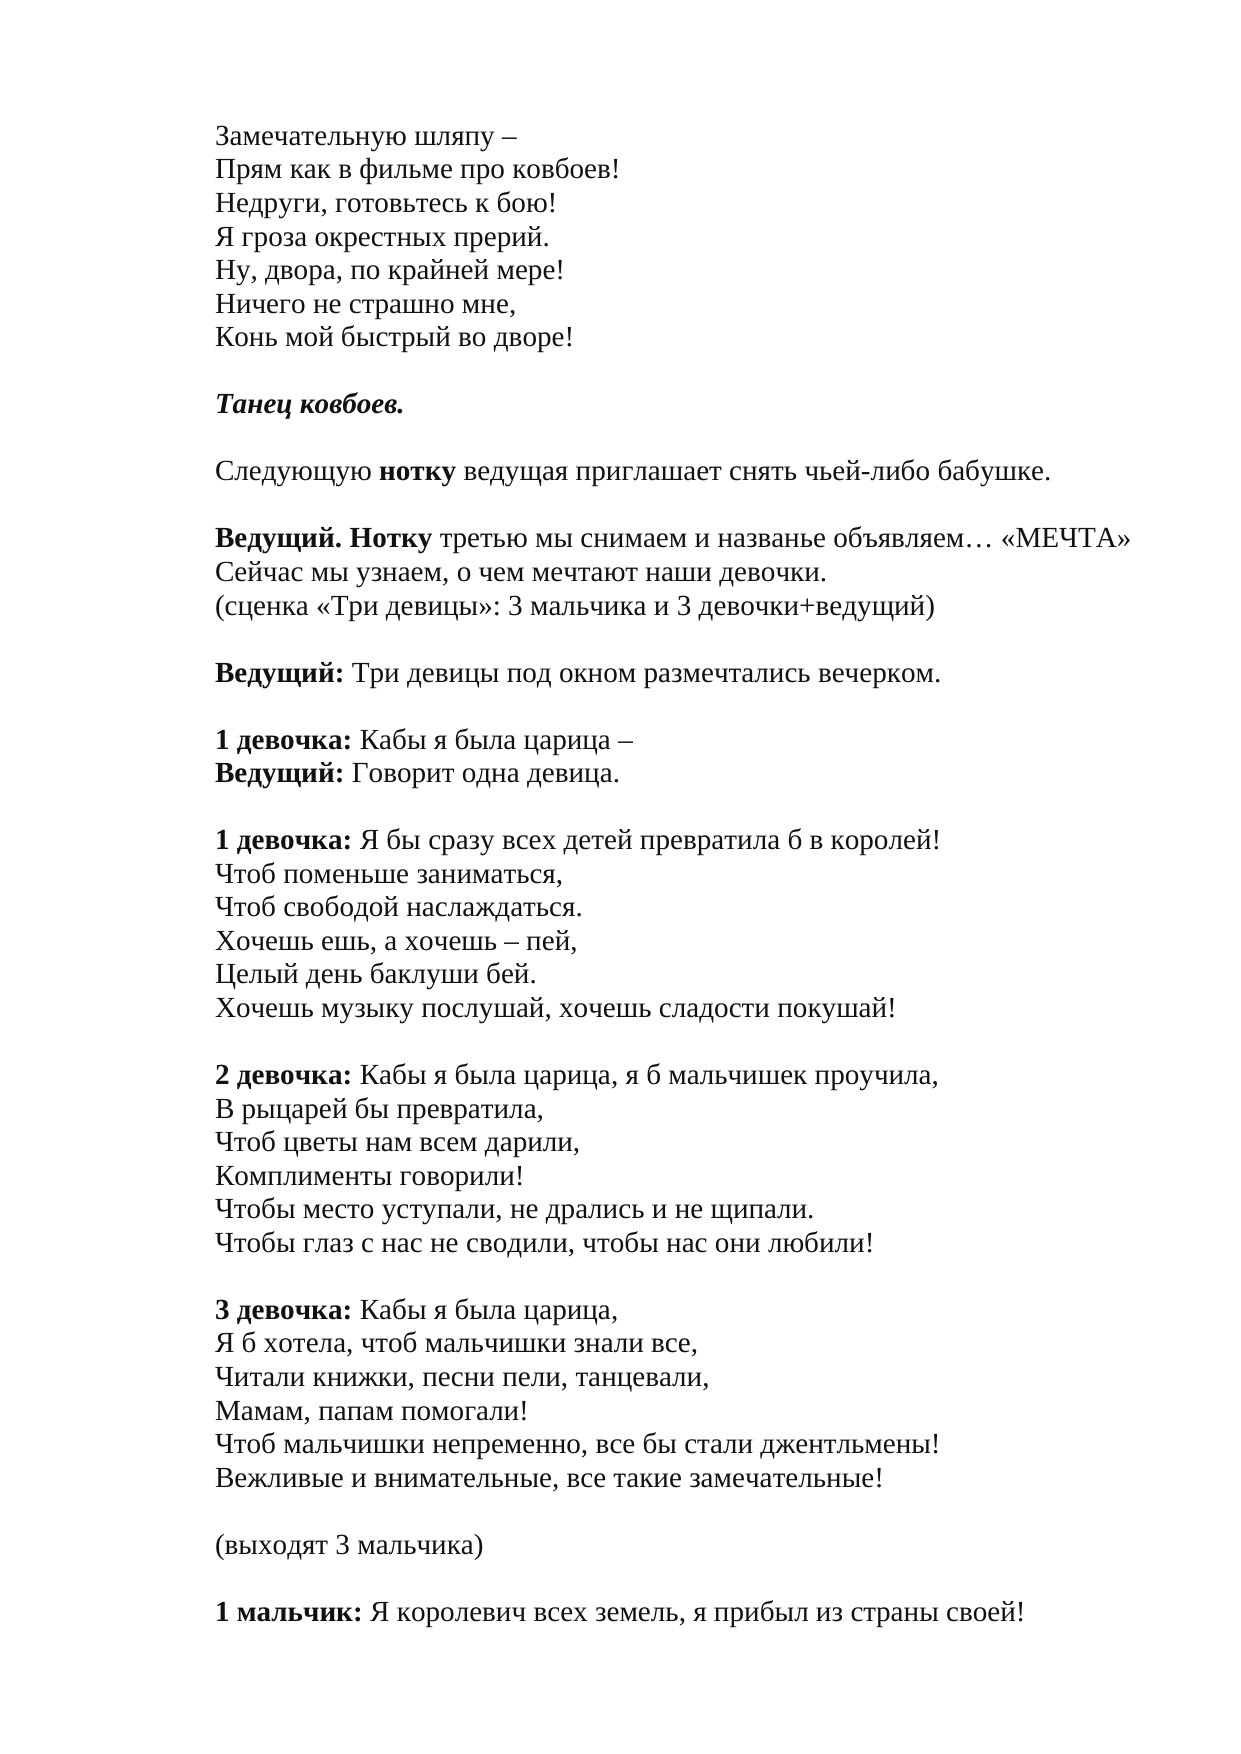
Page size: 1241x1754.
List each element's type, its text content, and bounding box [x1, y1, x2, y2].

text Чтоб свободой наслаждаться. [177, 889, 1152, 923]
text Чтоб цветы нам всем дарили, [177, 1124, 1152, 1158]
text 1 девочка: Я бы сразу всех детей превратила б в королей! [177, 822, 1152, 856]
text Мамам, папам помогали! [177, 1393, 1152, 1426]
text Следующую нотку ведущая приглашает снять чьей-либо бабушке. [177, 453, 1152, 487]
text 2 девочка: Кабы я была царица, я б мальчишек проучила, [177, 1057, 1152, 1091]
text Я б хотела, чтоб мальчишки знали все, [177, 1326, 1152, 1359]
text Ведущий: Говорит одна девица. [177, 755, 1152, 789]
text Целый день баклуши бей. [177, 957, 1152, 990]
text Танец ковбоев. [177, 386, 1152, 420]
text Я гроза окрестных прерий. [177, 219, 1152, 252]
text Ведущий. Нотку третью мы снимаем и названье объявляем… «МЕЧТА» [177, 521, 1152, 554]
text Хочешь ешь, а хочешь – пей, [177, 923, 1152, 957]
text Читали книжки, песни пели, танцевали, [177, 1359, 1152, 1393]
text 3 девочка: Кабы я была царица, [177, 1292, 1152, 1326]
text Прям как в фильме про ковбоев! [177, 152, 1152, 185]
text Чтоб мальчишки непременно, все бы стали джентльмены! [177, 1426, 1152, 1460]
text 1 мальчик: Я королевич всех земель, я прибыл из страны своей! [177, 1594, 1152, 1627]
text Сейчас мы узнаем, о чем мечтают наши девочки. [177, 554, 1152, 588]
text Ну, двора, по крайней мере! [177, 252, 1152, 286]
text Чтобы место уступали, не дрались и не щипали. [177, 1191, 1152, 1225]
text Хочешь музыку послушай, хочешь сладости покушай! [177, 990, 1152, 1024]
text Чтоб поменьше заниматься, [177, 856, 1152, 889]
text (сценка «Три девицы»: 3 мальчика и 3 девочки+ведущий) [177, 588, 1152, 621]
text Вежливые и внимательные, все такие замечательные! [177, 1460, 1152, 1493]
text (выходят 3 мальчика) [177, 1527, 1152, 1560]
text 1 девочка: Кабы я была царица – [177, 722, 1152, 755]
text Комплименты говорили! [177, 1158, 1152, 1191]
text Ведущий: Три девицы под окном размечтались вечерком. [177, 655, 1152, 688]
text Ничего не страшно мне, [177, 286, 1152, 319]
text Замечательную шляпу – [177, 118, 1152, 152]
text Недруги, готовьтесь к бою! [177, 185, 1152, 219]
text Конь мой быстрый во дворе! [177, 319, 1152, 353]
text В рыцарей бы превратила, [177, 1091, 1152, 1124]
text Чтобы глаз с нас не сводили, чтобы нас они любили! [177, 1225, 1152, 1258]
